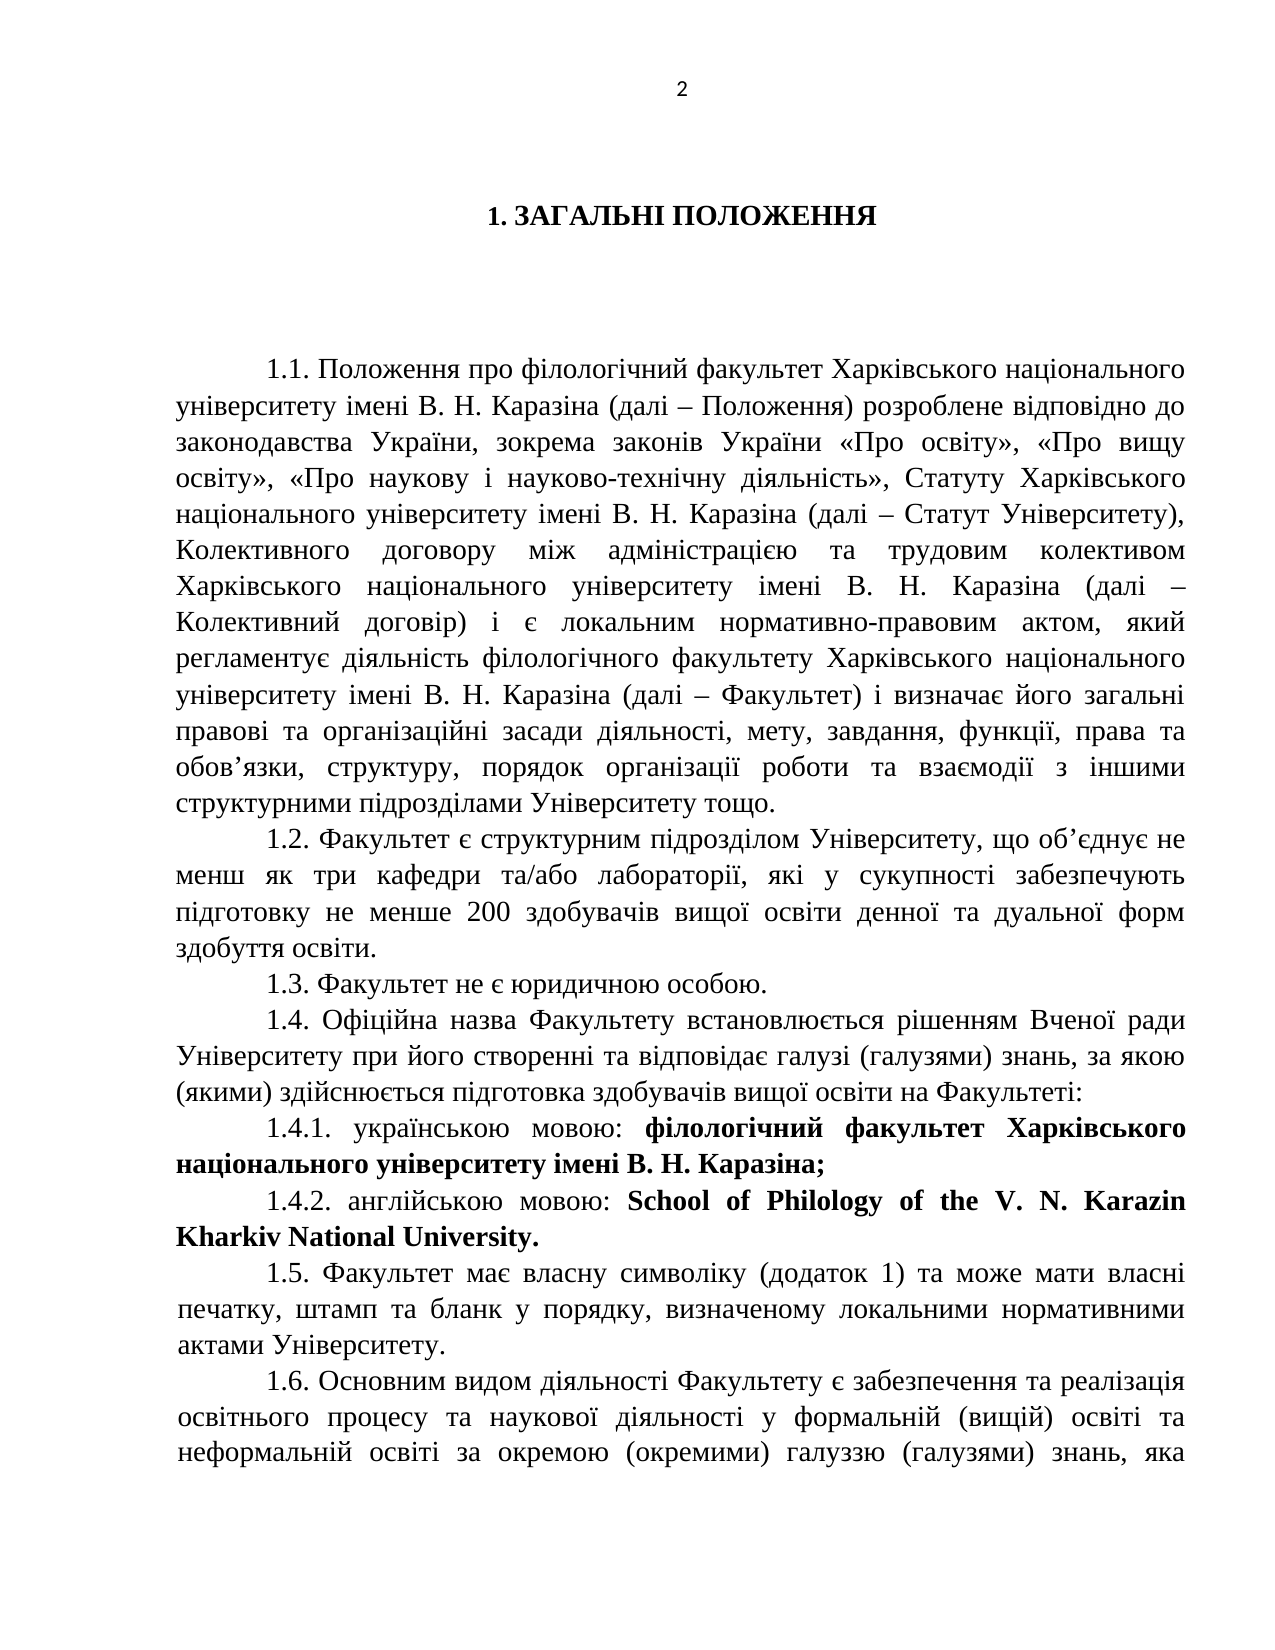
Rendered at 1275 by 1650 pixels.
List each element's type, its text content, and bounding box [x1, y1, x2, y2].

text 1.2. Факультет є структурним підрозділом Університету, що об’єднує не менш як три кафедри та/або лабораторії, які у сукупності забезпечують підготовку не менше 200 здобувачів вищої освіти денної та дуальної форм здобуття освіти. [175, 821, 1186, 963]
text 1.3. Факультет не є юридичною особою. [175, 966, 1186, 999]
subtitle 1. ЗАГАЛЬНІ ПОЛОЖЕННЯ [177, 198, 1186, 232]
text 1.4.1. українською мовою: філологічний факультет Харківського національного університету імені В. Н. Каразіна; [176, 1111, 1186, 1180]
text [177, 1363, 1186, 1467]
text 1.4.2. англійською мовою: School of Philology of the V. N. Karazin Kharkiv National University. [176, 1183, 1186, 1252]
text 1.5. Факультет має власну символіку (додаток 1) та може мати власні печатку, штамп та бланк у порядку, визначеному локальними нормативними актами Університету. [177, 1255, 1186, 1361]
text 1.4. Офіційна назва Факультету встановлюється рішенням Вченої ради Університету при його створенні та відповідає галузі (галузями) знань, за якою (якими) здійснюється підготовка здобувачів вищої освіти на Факультеті: [176, 1002, 1186, 1108]
text 1.1. Положення про філологічний факультет Харківського національного університету імені В. Н. Каразіна (далі – Положення) розроблене відповідно до законодавства України, зокрема законів України «Про освіту», «Про вищу освіту», «Про наукову і науково-технічну діяльність», Статуту Харківського національного університету імені В. Н. Каразіна (далі – Статут Університету), Колективного договору між адміністрацією та трудовим колективом Харківського національного університету імені В. Н. Каразіна (далі – Колективний договір) і є локальним нормативно-правовим актом, який регламентує діяльність філологічного факультету Харківського національного університету імені В. Н. Каразіна (далі – Факультет) і визначає його загальні правові та організаційні засади діяльності, мету, завдання, функції, права та обов’язки, структуру, порядок організації роботи та взаємодії з іншими структурними підрозділами Університету тощо. [175, 351, 1186, 819]
